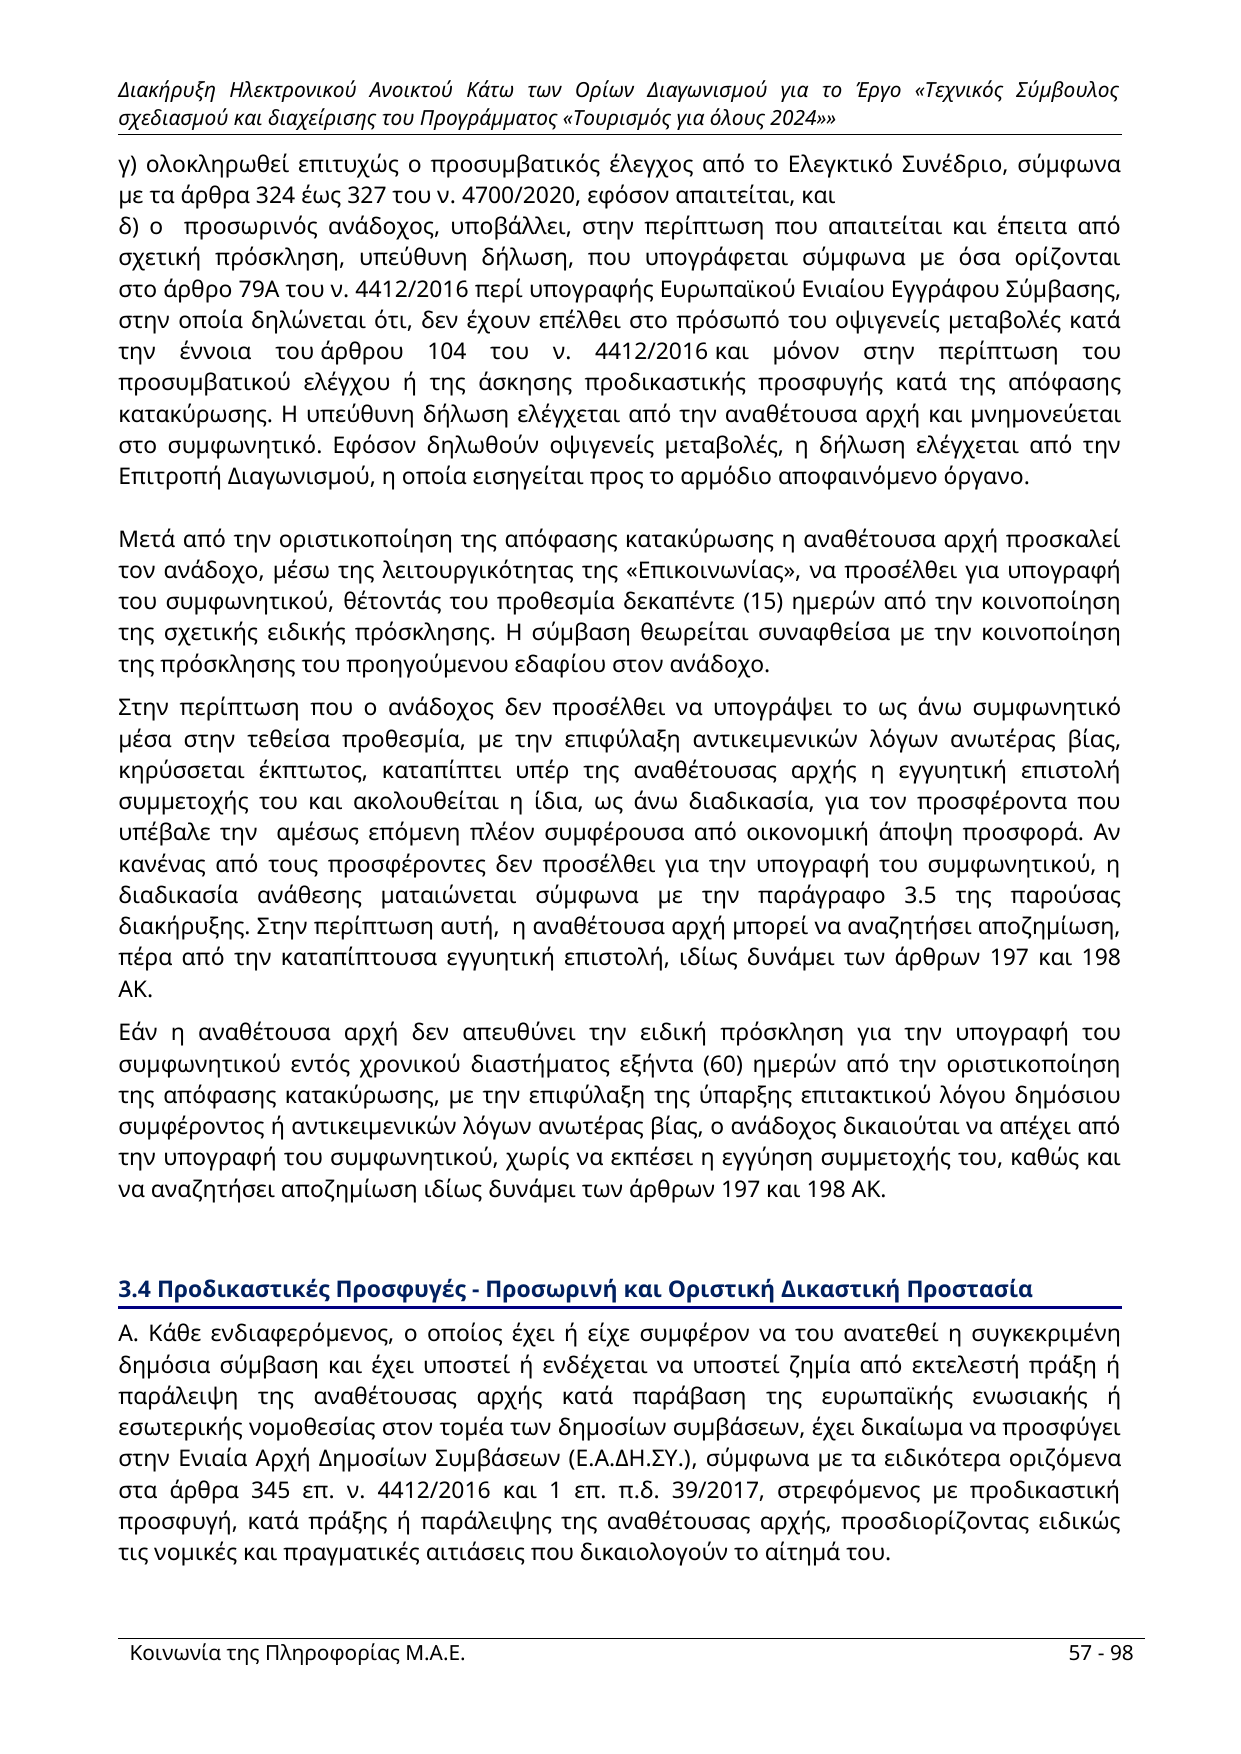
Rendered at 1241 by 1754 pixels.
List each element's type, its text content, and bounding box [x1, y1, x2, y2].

text Μετά από την οριστικοποίηση της απόφασης κατακύρωσης η αναθέτουσα αρχή προσκαλεί τον ανάδοχο, μέσω της λειτουργικότητας της «Επικοινωνίας», να προσέλθει για υπογραφή του συμφωνητικού, θέτοντάς του προθεσμία δεκαπέντε (15) ημερών από την κοινοποίηση της σχετικής ειδικής πρόσκλησης. Η σύμβαση θεωρείται συναφθείσα με την κοινοποίηση της πρόσκλησης του προηγούμενου εδαφίου στον ανάδοχο. [118, 522, 1122, 679]
text δ) ο προσωρινός ανάδοχος, υποβάλλει, στην περίπτωση που απαιτείται και έπειτα από σχετική πρόσκληση, υπεύθυνη δήλωση, που υπογράφεται σύμφωνα με όσα ορίζονται στο άρθρο 79Α του ν. 4412/2016 περί υπογραφής Ευρωπαϊκού Ενιαίου Εγγράφου Σύμβασης, στην οποία δηλώνεται ότι, δεν έχουν επέλθει στο πρόσωπό του οψιγενείς μεταβολές κατά την έννοια του άρθρου 104 του ν. 4412/2016 και μόνον στην περίπτωση του προσυμβατικού ελέγχου ή της άσκησης προδικαστικής προσφυγής κατά της απόφασης κατακύρωσης. Η υπεύθυνη δήλωση ελέγχεται από την αναθέτουσα αρχή και μνημονεύεται στο συμφωνητικό. Εφόσον δηλωθούν οψιγενείς μεταβολές, η δήλωση ελέγχεται από την Επιτροπή Διαγωνισμού, η οποία εισηγείται προς το αρμόδιο αποφαινόμενο όργανο. [118, 210, 1122, 491]
text Α. Κάθε ενδιαφερόμενος, ο οποίος έχει ή είχε συμφέρον να του ανατεθεί η συγκεκριμένη δημόσια σύμβαση και έχει υποστεί ή ενδέχεται να υποστεί ζημία από εκτελεστή πράξη ή παράλειψη της αναθέτουσας αρχής κατά παράβαση της ευρωπαϊκής ενωσιακής ή εσωτερικής νομοθεσίας στον τομέα των δημοσίων συμβάσεων, έχει δικαίωμα να προσφύγει στην Ενιαία Αρχή Δημοσίων Συμβάσεων (Ε.Α.ΔΗ.ΣΥ.), σύμφωνα με τα ειδικότερα οριζόμενα στα άρθρα 345 επ. ν. 4412/2016 και 1 επ. π.δ. 39/2017, στρεφόμενος με προδικαστική προσφυγή, κατά πράξης ή παράλειψης της αναθέτουσας αρχής, προσδιορίζοντας ειδικώς τις νομικές και πραγματικές αιτιάσεις που δικαιολογούν το αίτημά του. [118, 1317, 1122, 1567]
text γ) ολοκληρωθεί επιτυχώς ο προσυμβατικός έλεγχος από το Ελεγκτικό Συνέδριο, σύμφωνα με τα άρθρα 324 έως 327 του ν. 4700/2020, εφόσον απαιτείται, και [118, 147, 1122, 210]
text Στην περίπτωση που ο ανάδοχος δεν προσέλθει να υπογράψει το ως άνω συμφωνητικό μέσα στην τεθείσα προθεσμία, με την επιφύλαξη αντικειμενικών λόγων ανωτέρας βίας, κηρύσσεται έκπτωτος, καταπίπτει υπέρ της αναθέτουσας αρχής η εγγυητική επιστολή συμμετοχής του και ακολουθείται η ίδια, ως άνω διαδικασία, για τον προσφέροντα που υπέβαλε την αμέσως επόμενη πλέον συμφέρουσα από οικονομική άποψη προσφορά. Αν κανένας από τους προσφέροντες δεν προσέλθει για την υπογραφή του συμφωνητικού, η διαδικασία ανάθεσης ματαιώνεται σύμφωνα με την παράγραφο 3.5 της παρούσας διακήρυξης. Στην περίπτωση αυτή, η αναθέτουσα αρχή μπορεί να αναζητήσει αποζημίωση, πέρα από την καταπίπτουσα εγγυητική επιστολή, ιδίως δυνάμει των άρθρων 197 και 198 ΑΚ. [118, 691, 1122, 1004]
subtitle 3.4 Προδικαστικές Προσφυγές - Προσωρινή και Οριστική Δικαστική Προστασία [118, 1272, 1122, 1306]
text Εάν η αναθέτουσα αρχή δεν απευθύνει την ειδική πρόσκληση για την υπογραφή του συμφωνητικού εντός χρονικού διαστήματος εξήντα (60) ημερών από την οριστικοποίηση της απόφασης κατακύρωσης, με την επιφύλαξη της ύπαρξης επιτακτικού λόγου δημόσιου συμφέροντος ή αντικειμενικών λόγων ανωτέρας βίας, ο ανάδοχος δικαιούται να απέχει από την υπογραφή του συμφωνητικού, χωρίς να εκπέσει η εγγύηση συμμετοχής του, καθώς και να αναζητήσει αποζημίωση ιδίως δυνάμει των άρθρων 197 και 198 ΑΚ. [118, 1016, 1122, 1204]
